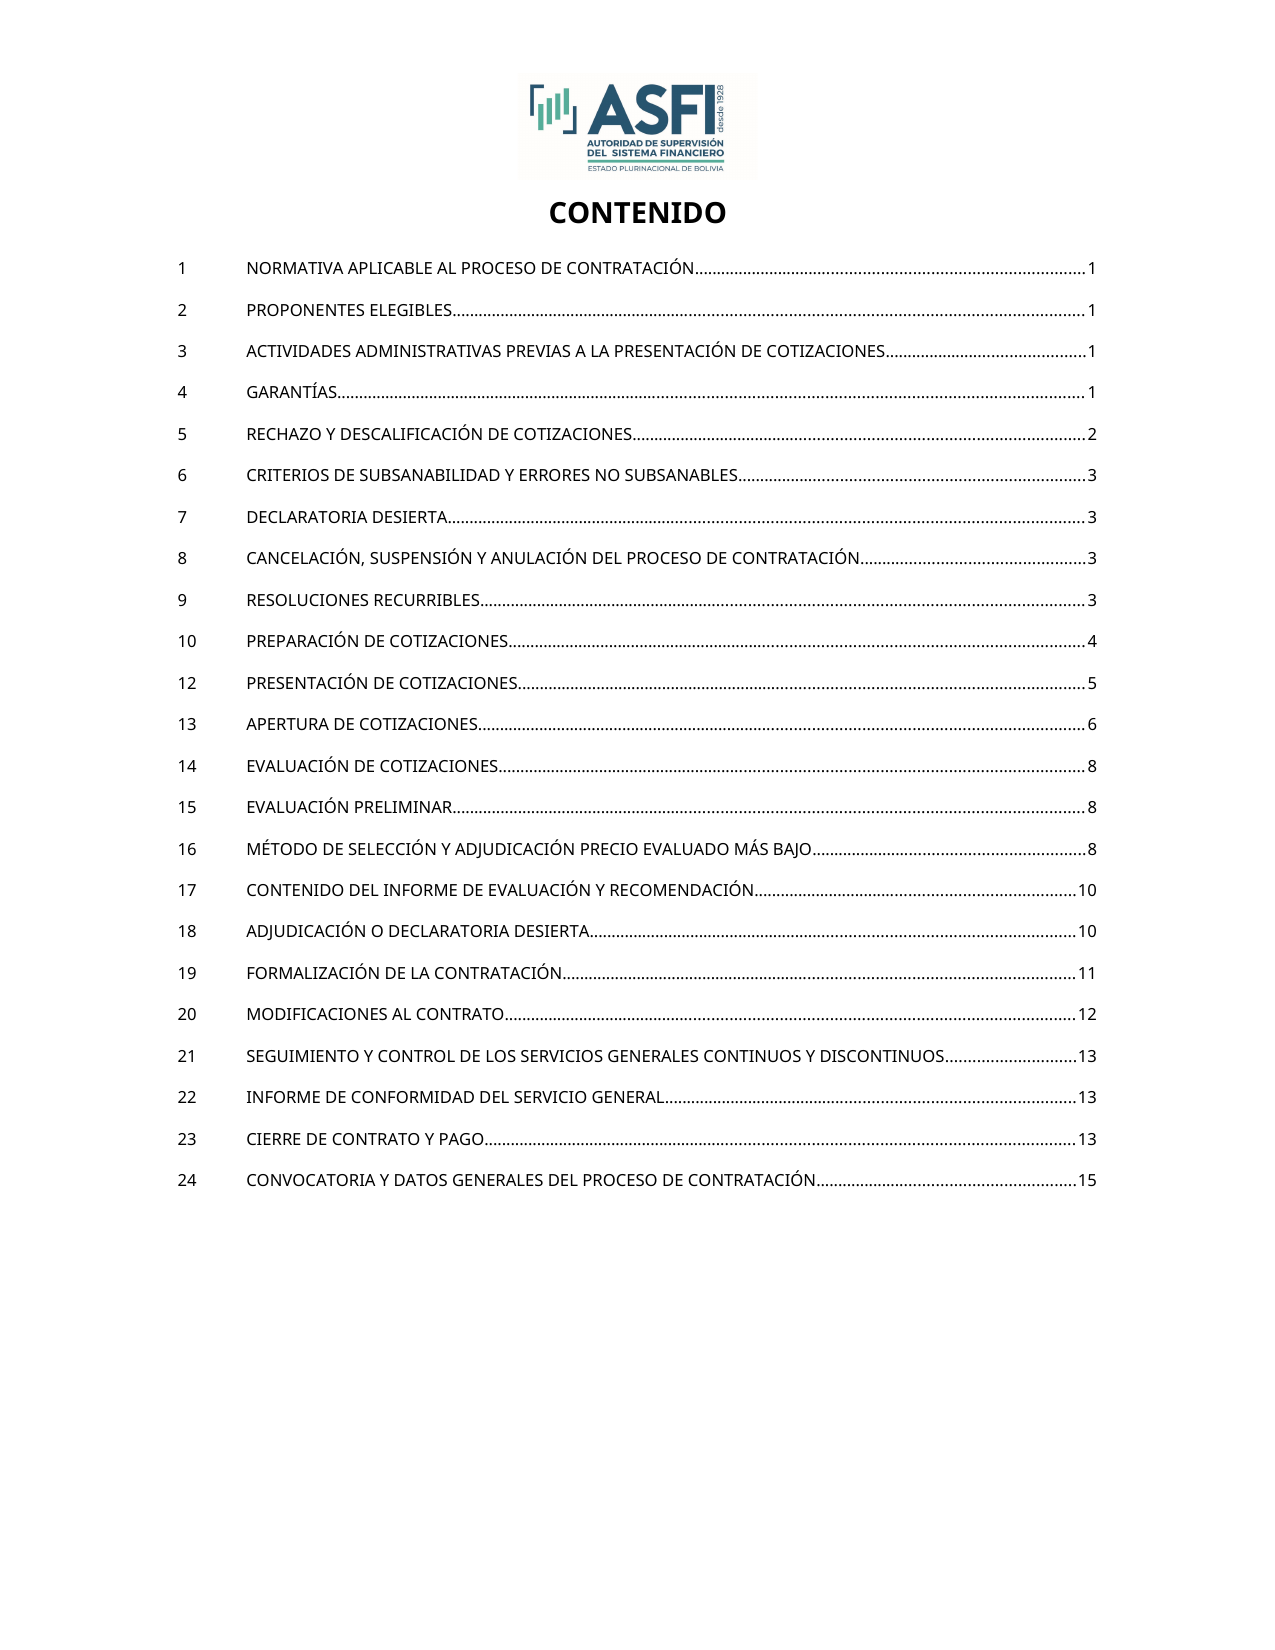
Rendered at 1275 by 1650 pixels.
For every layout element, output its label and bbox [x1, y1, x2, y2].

picture [517, 73, 758, 180]
